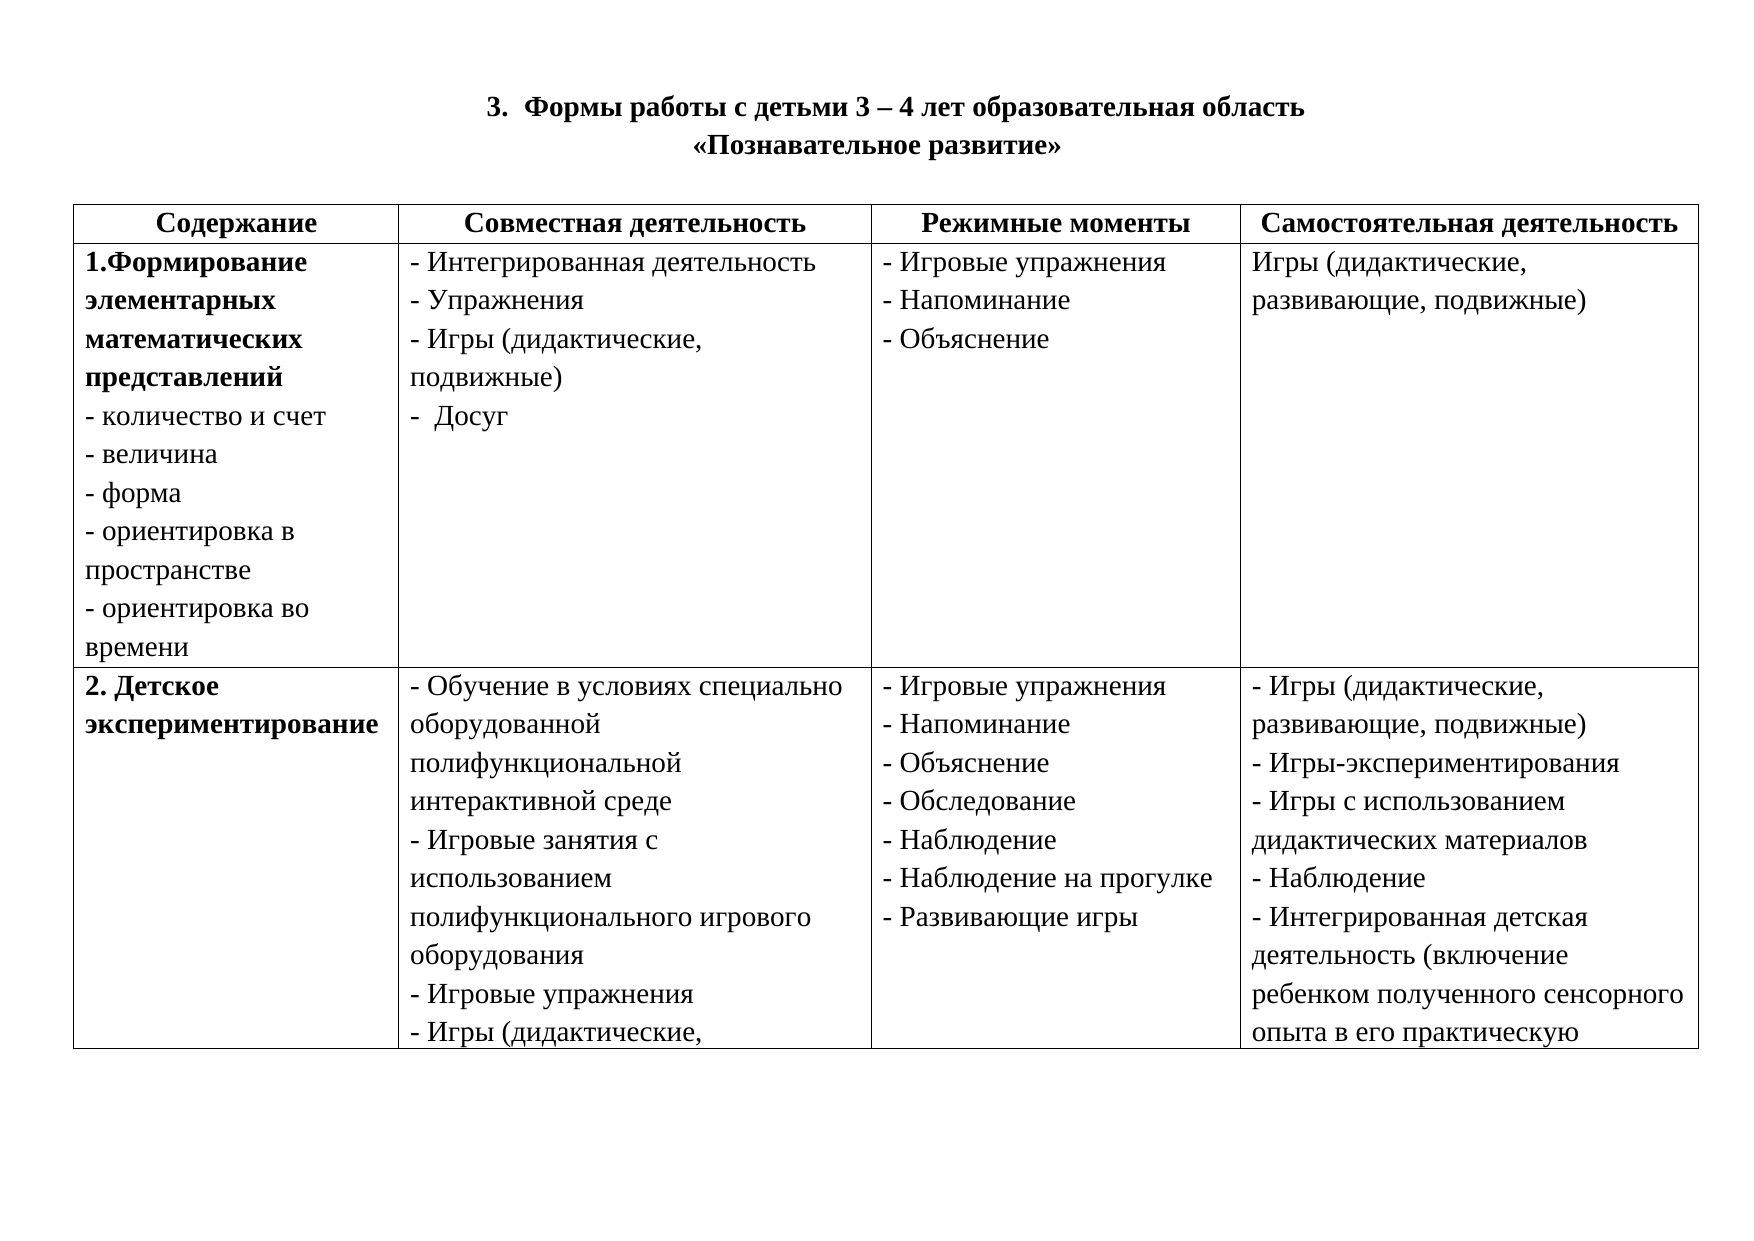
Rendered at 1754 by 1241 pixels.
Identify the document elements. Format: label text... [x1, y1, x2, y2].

table_header Совместная деятельность [399, 205, 871, 243]
table_cell 1.Формирование элементарных математических представлений - количество и счет - величина - форма - ориентировка в пространстве - ориентировка во времени [74, 244, 398, 667]
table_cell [872, 668, 1240, 1048]
table_header Режимные моменты [872, 205, 1240, 243]
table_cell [1241, 668, 1698, 1048]
table_cell - Интегрированная деятельность - Упражнения - Игры (дидактические, подвижные) - Досуг [399, 244, 871, 667]
list Формы работы с детьми 3 – 4 лет образовательная область [156, 89, 1636, 122]
table_cell - Игровые упражнения - Напоминание - Объяснение [872, 244, 1240, 667]
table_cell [74, 668, 398, 1048]
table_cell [399, 668, 871, 1048]
table_header Содержание [74, 205, 398, 243]
table_header Самостоятельная деятельность [1241, 205, 1698, 243]
text «Познавательное развитие» [118, 127, 1636, 161]
table_cell Игры (дидактические, развивающие, подвижные) [1241, 244, 1698, 667]
